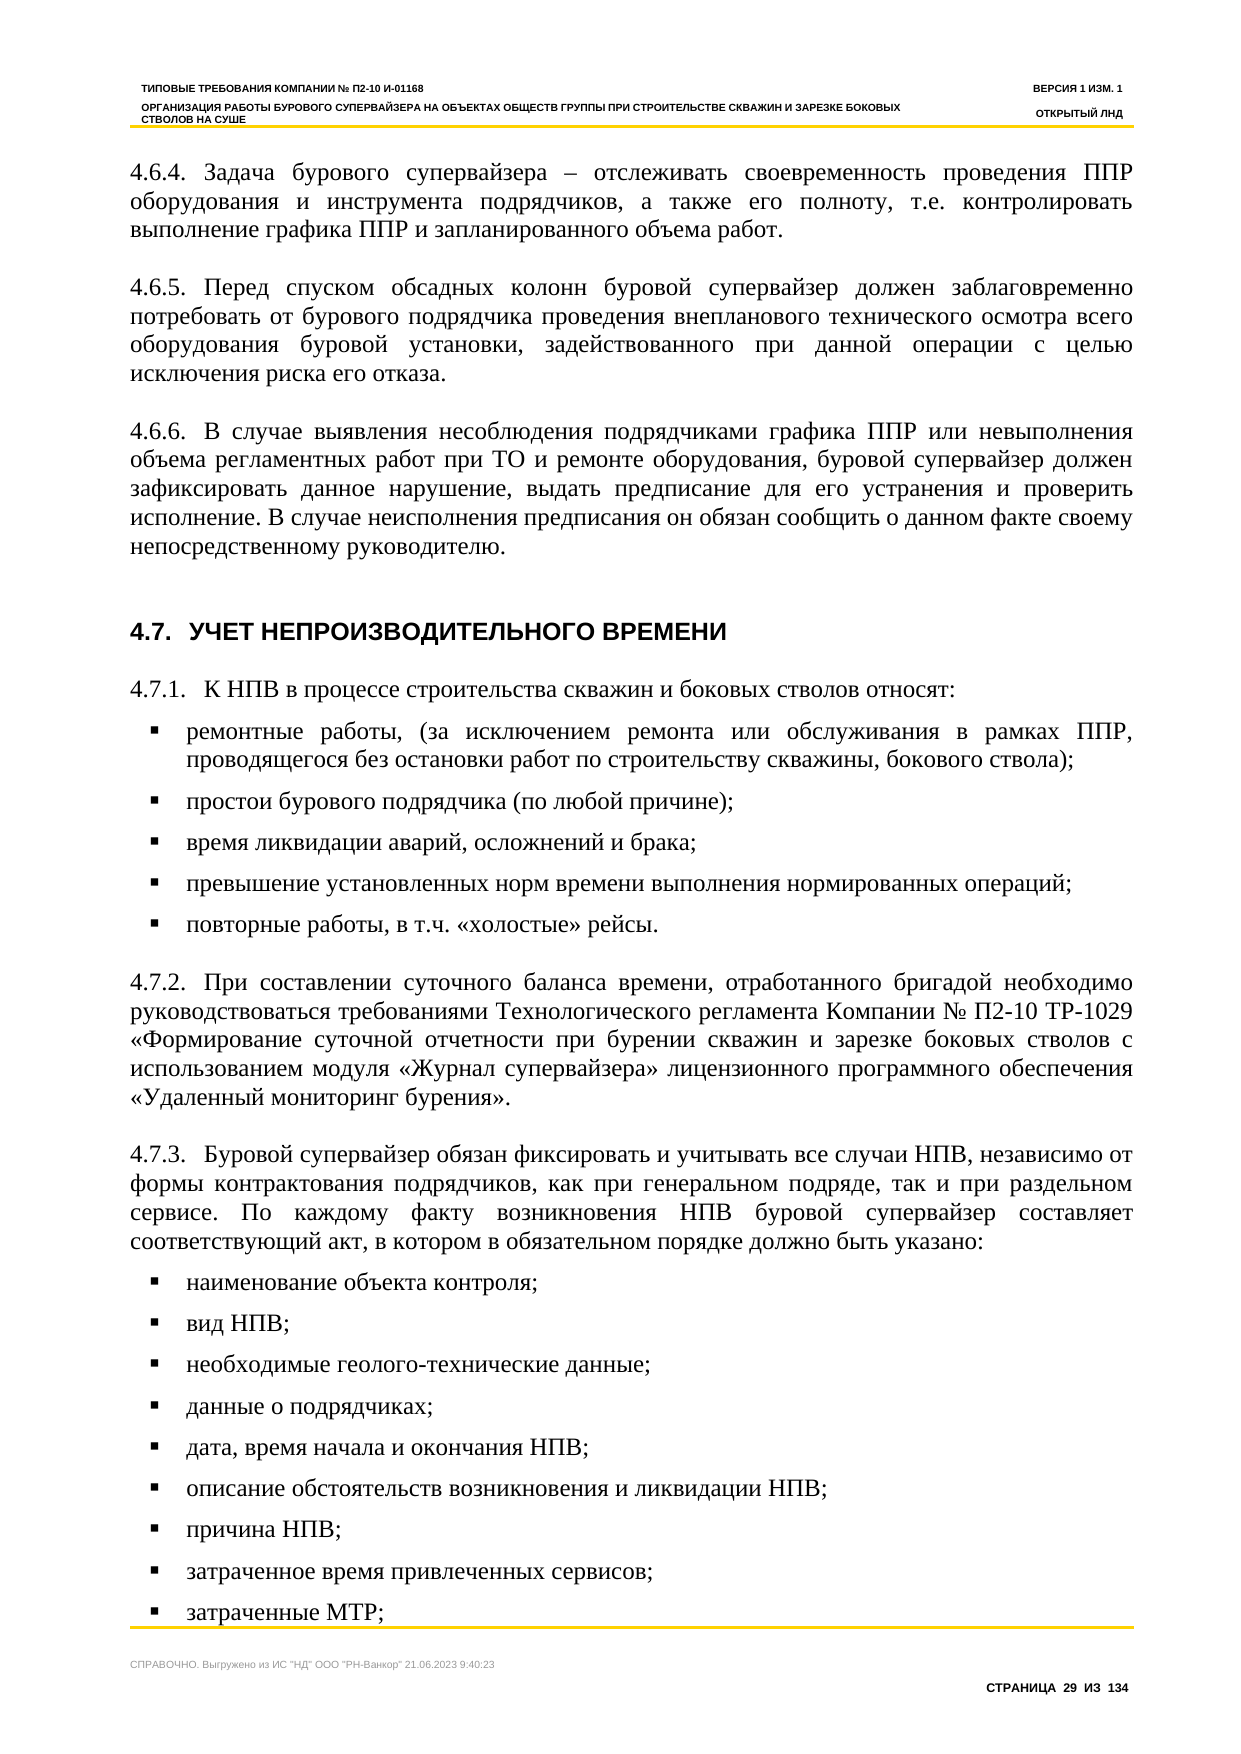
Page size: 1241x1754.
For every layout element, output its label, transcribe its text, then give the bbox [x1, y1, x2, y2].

list Перед спуском обсадных колонн буровой супервайзер должен заблаговременно потребовать от бурового подрядчика проведения внепланового технического осмотра всего оборудования буровой установки, задействованного при данной операции с целью исключения риска его отказа. [130, 272, 1134, 387]
list превышение установленных норм времени выполнения нормированных операций; [149, 868, 1134, 897]
list причина НПВ; [149, 1514, 1134, 1543]
list затраченные МТР; [149, 1597, 1134, 1626]
list наименование объекта контроля; [149, 1267, 1134, 1296]
list Буровой супервайзер обязан фиксировать и учитывать все случаи НПВ, независимо от формы контрактования подрядчиков, как при генеральном подряде, так и при раздельном сервисе. По каждому факту возникновения НПВ буровой супервайзер составляет соответствующий акт, в котором в обязательном порядке должно быть указано: [130, 1139, 1134, 1254]
list УЧЕТ НЕПРОИЗВОДИТЕЛЬНОГО ВРЕМЕНИ [130, 617, 1134, 646]
list данные о подрядчиках; [149, 1391, 1134, 1419]
list повторные работы, в т.ч. «холостые» рейсы. [149, 909, 1134, 938]
list затраченное время привлеченных сервисов; [149, 1556, 1134, 1584]
list вид НПВ; [149, 1308, 1134, 1337]
list дата, время начала и окончания НПВ; [149, 1432, 1134, 1461]
list Задача бурового супервайзера – отслеживать своевременность проведения ППР оборудования и инструмента подрядчиков, а также его полноту, т.е. контролировать выполнение графика ППР и запланированного объема работ. [130, 157, 1134, 243]
list ремонтные работы, (за исключением ремонта или обслуживания в рамках ППР, проводящегося без остановки работ по строительству скважины, бокового ствола); [149, 716, 1134, 773]
list К НПВ в процессе строительства скважин и боковых стволов относят: [130, 674, 1134, 703]
list простои бурового подрядчика (по любой причине); [149, 786, 1134, 814]
list В случае выявления несоблюдения подрядчиками графика ППР или невыполнения объема регламентных работ при ТО и ремонте оборудования, буровой супервайзер должен зафиксировать данное нарушение, выдать предписание для его устранения и проверить исполнение. В случае неисполнения предписания он обязан сообщить о данном факте своему непосредственному руководителю. [130, 416, 1134, 559]
list При составлении суточного баланса времени, отработанного бригадой необходимо руководствоваться требованиями Технологического регламента Компании № П2-10 ТР-1029 «Формирование суточной отчетности при бурении скважин и зарезке боковых стволов с использованием модуля «Журнал супервайзера» лицензионного программного обеспечения «Удаленный мониторинг бурения». [130, 967, 1134, 1111]
list время ликвидации аварий, осложнений и брака; [149, 827, 1134, 856]
list необходимые геолого-технические данные; [149, 1349, 1134, 1378]
list описание обстоятельств возникновения и ликвидации НПВ; [149, 1473, 1134, 1502]
